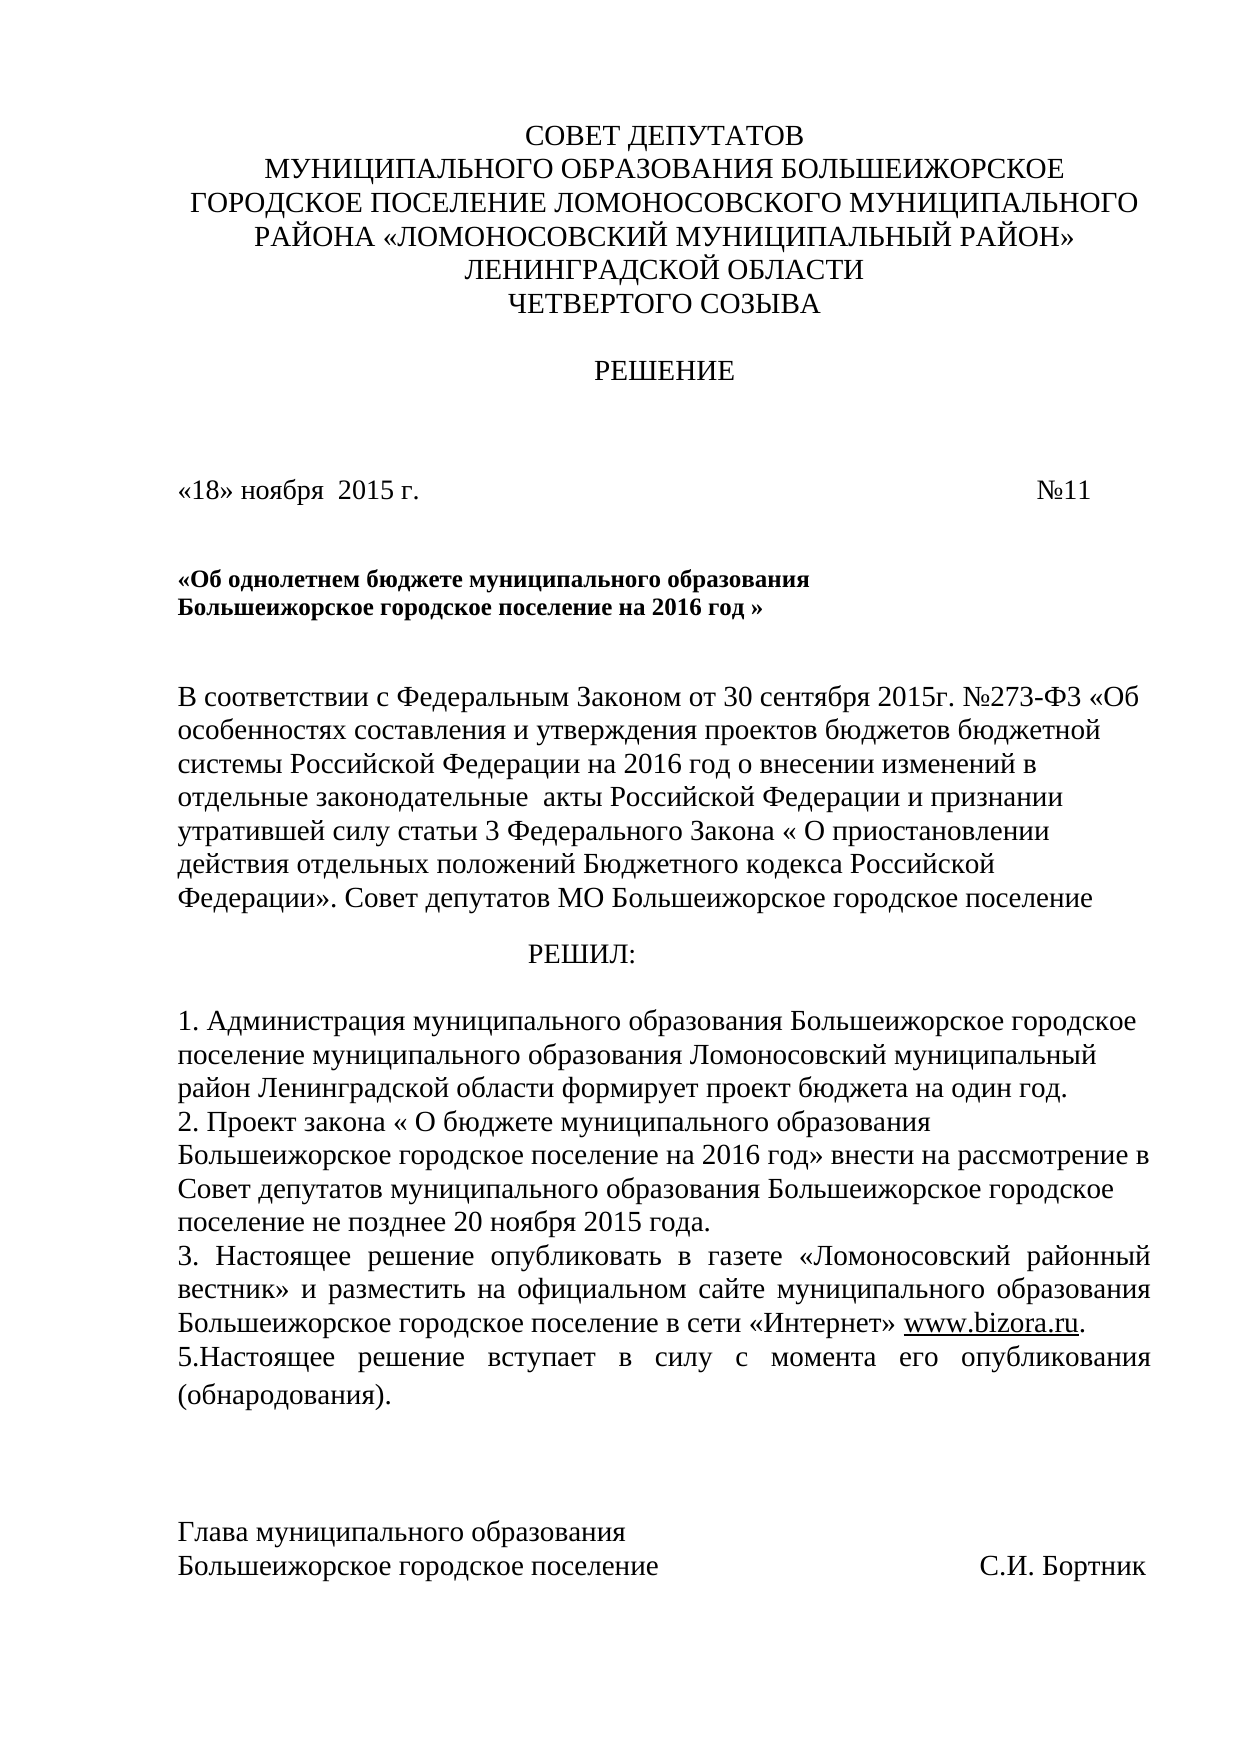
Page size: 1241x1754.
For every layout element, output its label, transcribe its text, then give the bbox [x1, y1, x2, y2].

title МУНИЦИПАЛЬНОГО ОБРАЗОВАНИЯ БОЛЬШЕИЖОРСКОЕ ГОРОДСКОЕ ПОСЕЛЕНИЕ ЛОМОНОСОВСКОГО МУНИЦИПАЛЬНОГО РАЙОНА «ЛОМОНОСОВСКИЙ МУНИЦИПАЛЬНЫЙ РАЙОН» ЛЕНИНГРАДСКОЙ ОБЛАСТИ [177, 152, 1152, 286]
text 5.Настоящее решение вступает в силу с момента его опубликования (обнародования). [177, 1339, 1152, 1411]
title РЕШЕНИЕ [177, 353, 1152, 386]
text 3. Настоящее решение опубликовать в газете «Ломоносовский районный вестник» и разместить на официальном сайте муниципального образования Большеижорское городское поселение в сети «Интернет» www.bizora.ru. [177, 1238, 1152, 1339]
text Большеижорское городское поселение С.И. Бортник [177, 1548, 1152, 1581]
text В соответствии с Федеральным Законом от 30 сентября 2015г. №273-Ф3 «Об особенностях составления и утверждения проектов бюджетов бюджетной системы Российской Федерации на 2016 год о внесении изменений в отдельные законодательные акты Российской Федерации и признании утратившей силу статьи 3 Федерального Закона « О приостановлении действия отдельных положений Бюджетного кодекса Российской Федерации». Совет депутатов МО Большеижорское городское поселение [177, 679, 1152, 913]
text «18» ноября 2015 г. №11 [177, 473, 1152, 506]
title ЧЕТВЕРТОГО СОЗЫВА [177, 286, 1152, 319]
text Глава муниципального образования [177, 1514, 1152, 1548]
text «Об однолетнем бюджете муниципального образования Большеижорское городское поселение на 2016 год » [177, 531, 1152, 621]
title СОВЕТ ДЕПУТАТОВ [177, 118, 1152, 152]
text РЕШИЛ: 1. Администрация муниципального образования Большеижорское городское поселение муниципального образования Ломоносовский муниципальный район Ленинградской области формирует проект бюджета на один год. [177, 937, 1152, 1104]
text 2. Проект закона « О бюджете муниципального образования Большеижорское городское поселение на 2016 год» внести на рассмотрение в Совет депутатов муниципального образования Большеижорское городское поселение не позднее 20 ноября 2015 года. [177, 1104, 1152, 1238]
